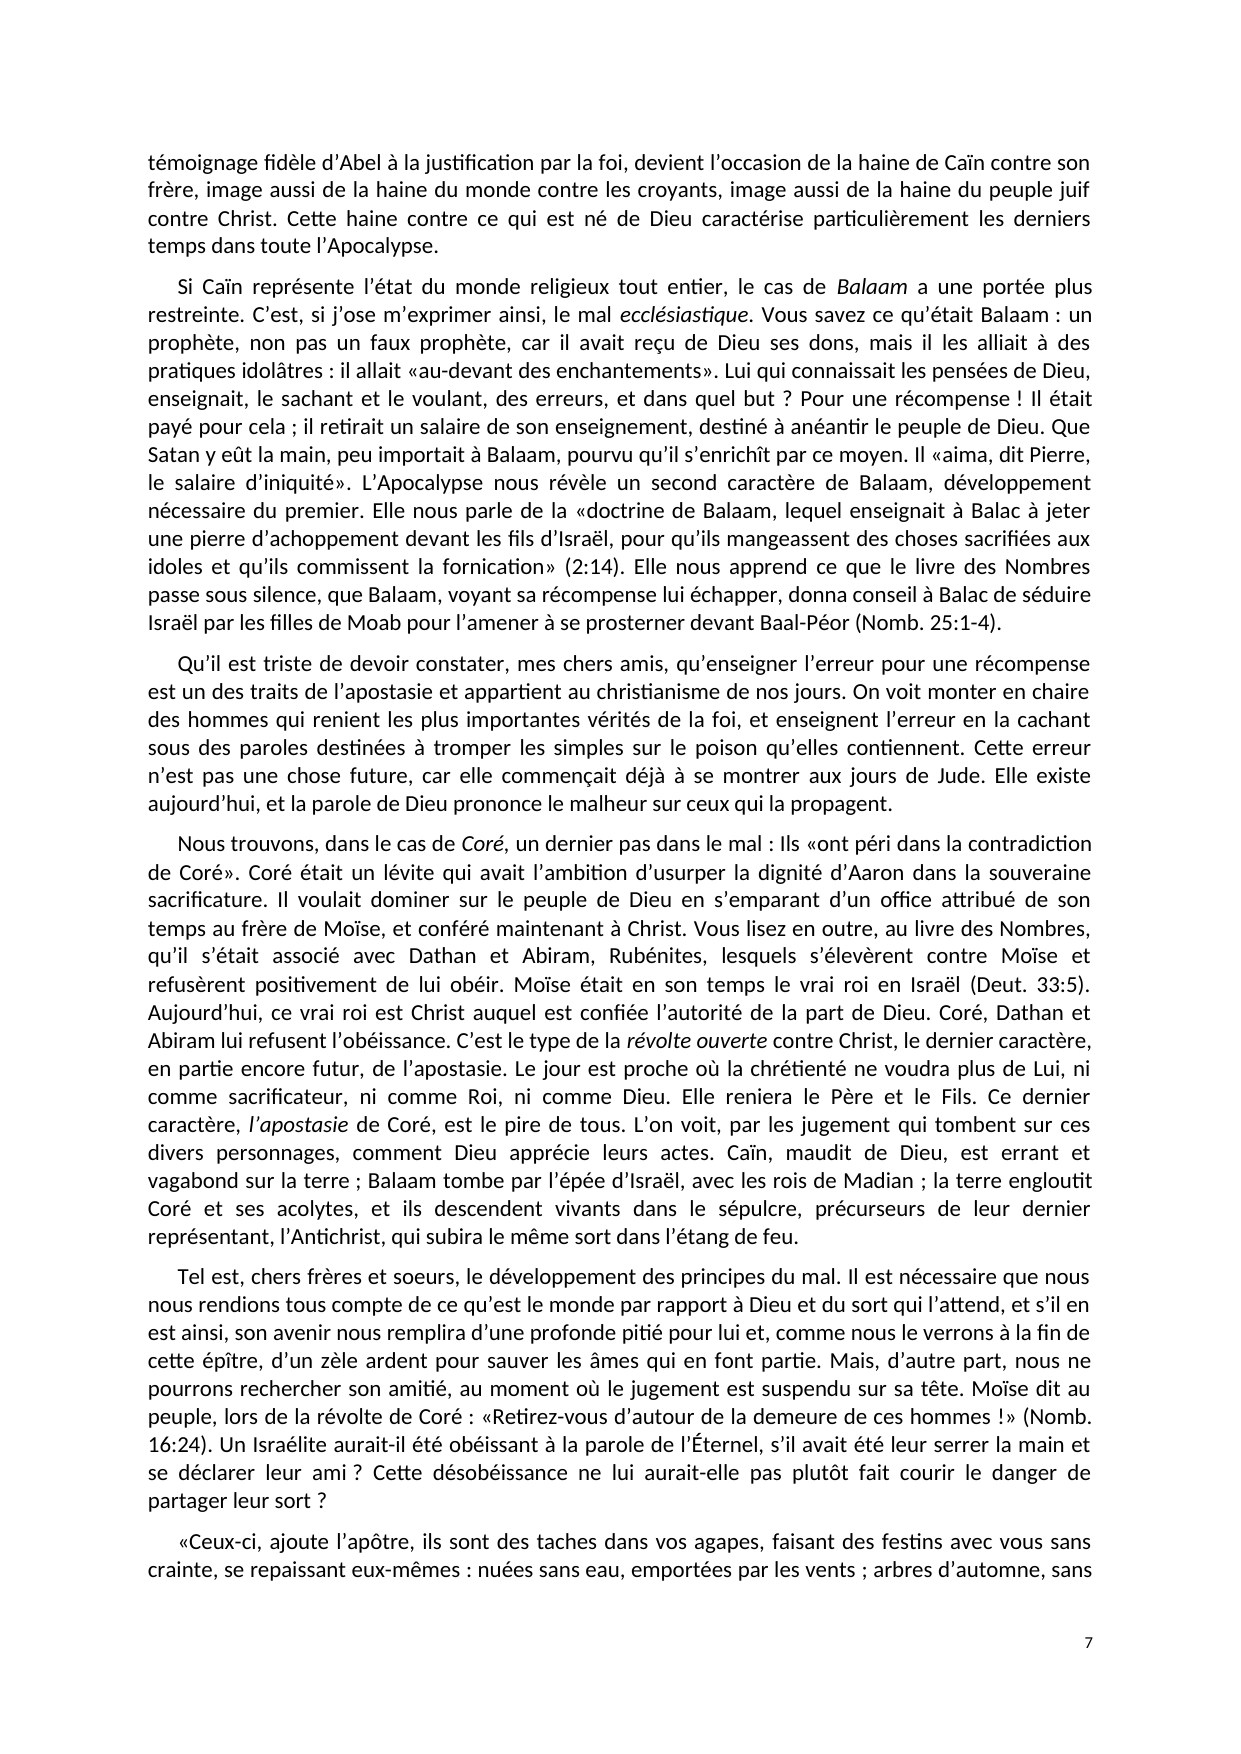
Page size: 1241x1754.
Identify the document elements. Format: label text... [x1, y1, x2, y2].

text Nous trouvons, dans le cas de Coré, un dernier pas dans le mal : Ils «ont péri dans la contradiction de Coré». Coré était un lévite qui avait l’ambition d’usurper la dignité d’Aaron dans la souveraine sacrificature. Il voulait dominer sur le peuple de Dieu en s’emparant d’un office attribué de son temps au frère de Moïse, et conféré maintenant à Christ. Vous lisez en outre, au livre des Nombres, qu’il s’était associé avec Dathan et Abiram, Rubénites, lesquels s’élevèrent contre Moïse et refusèrent positivement de lui obéir. Moïse était en son temps le vrai roi en Israël (Deut. 33:5). Aujourd’hui, ce vrai roi est Christ auquel est confiée l’autorité de la part de Dieu. Coré, Dathan et Abiram lui refusent l’obéissance. C’est le type de la révolte ouverte contre Christ, le dernier caractère, en partie encore futur, de l’apostasie. Le jour est proche où la chrétienté ne voudra plus de Lui, ni comme sacrificateur, ni comme Roi, ni comme Dieu. Elle reniera le Père et le Fils. Ce dernier caractère, l’apostasie de Coré, est le pire de tous. L’on voit, par les jugement qui tombent sur ces divers personnages, comment Dieu apprécie leurs actes. Caïn, maudit de Dieu, est errant et vagabond sur la terre ; Balaam tombe par l’épée d’Israël, avec les rois de Madian ; la terre engloutit Coré et ses acolytes, et ils descendent vivants dans le sépulcre, précurseurs de leur dernier représentant, l’Antichrist, qui subira le même sort dans l’étang de feu. [148, 829, 1093, 1250]
text Tel est, chers frères et soeurs, le développement des principes du mal. Il est nécessaire que nous nous rendions tous compte de ce qu’est le monde par rapport à Dieu et du sort qui l’attend, et s’il en est ainsi, son avenir nous remplira d’une profonde pitié pour lui et, comme nous le verrons à la fin de cette épître, d’un zèle ardent pour sauver les âmes qui en font partie. Mais, d’autre part, nous ne pourrons rechercher son amitié, au moment où le jugement est suspendu sur sa tête. Moïse dit au peuple, lors de la révolte de Coré : «Retirez-vous d’autour de la demeure de ces hommes !» (Nomb. 16:24). Un Israélite aurait-il été obéissant à la parole de l’Éternel, s’il avait été leur serrer la main et se déclarer leur ami ? Cette désobéissance ne lui aurait-elle pas plutôt fait courir le danger de partager leur sort ? [148, 1262, 1093, 1514]
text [148, 148, 1093, 260]
text Qu’il est triste de devoir constater, mes chers amis, qu’enseigner l’erreur pour une récompense est un des traits de l’apostasie et appartient au christianisme de nos jours. On voit monter en chaire des hommes qui renient les plus importantes vérités de la foi, et enseignent l’erreur en la cachant sous des paroles destinées à tromper les simples sur le poison qu’elles contiennent. Cette erreur n’est pas une chose future, car elle commençait déjà à se montrer aux jours de Jude. Elle existe aujourd’hui, et la parole de Dieu prononce le malheur sur ceux qui la propagent. [148, 649, 1093, 817]
text Si Caïn représente l’état du monde religieux tout entier, le cas de Balaam a une portée plus restreinte. C’est, si j’ose m’exprimer ainsi, le mal ecclésiastique. Vous savez ce qu’était Balaam : un prophète, non pas un faux prophète, car il avait reçu de Dieu ses dons, mais il les alliait à des pratiques idolâtres : il allait «au-devant des enchantements». Lui qui connaissait les pensées de Dieu, enseignait, le sachant et le voulant, des erreurs, et dans quel but ? Pour une récompense ! Il était payé pour cela ; il retirait un salaire de son enseignement, destiné à anéantir le peuple de Dieu. Que Satan y eût la main, peu importait à Balaam, pourvu qu’il s’enrichît par ce moyen. Il «aima, dit Pierre, le salaire d’iniquité». L’Apocalypse nous révèle un second caractère de Balaam, développement nécessaire du premier. Elle nous parle de la «doctrine de Balaam, lequel enseignait à Balac à jeter une pierre d’achoppement devant les fils d’Israël, pour qu’ils mangeassent des choses sacrifiées aux idoles et qu’ils commissent la fornication» (2:14). Elle nous apprend ce que le livre des Nombres passe sous silence, que Balaam, voyant sa récompense lui échapper, donna conseil à Balac de séduire Israël par les filles de Moab pour l’amener à se prosterner devant Baal-Péor (Nomb. 25:1-4). [148, 272, 1093, 636]
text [148, 1527, 1093, 1583]
